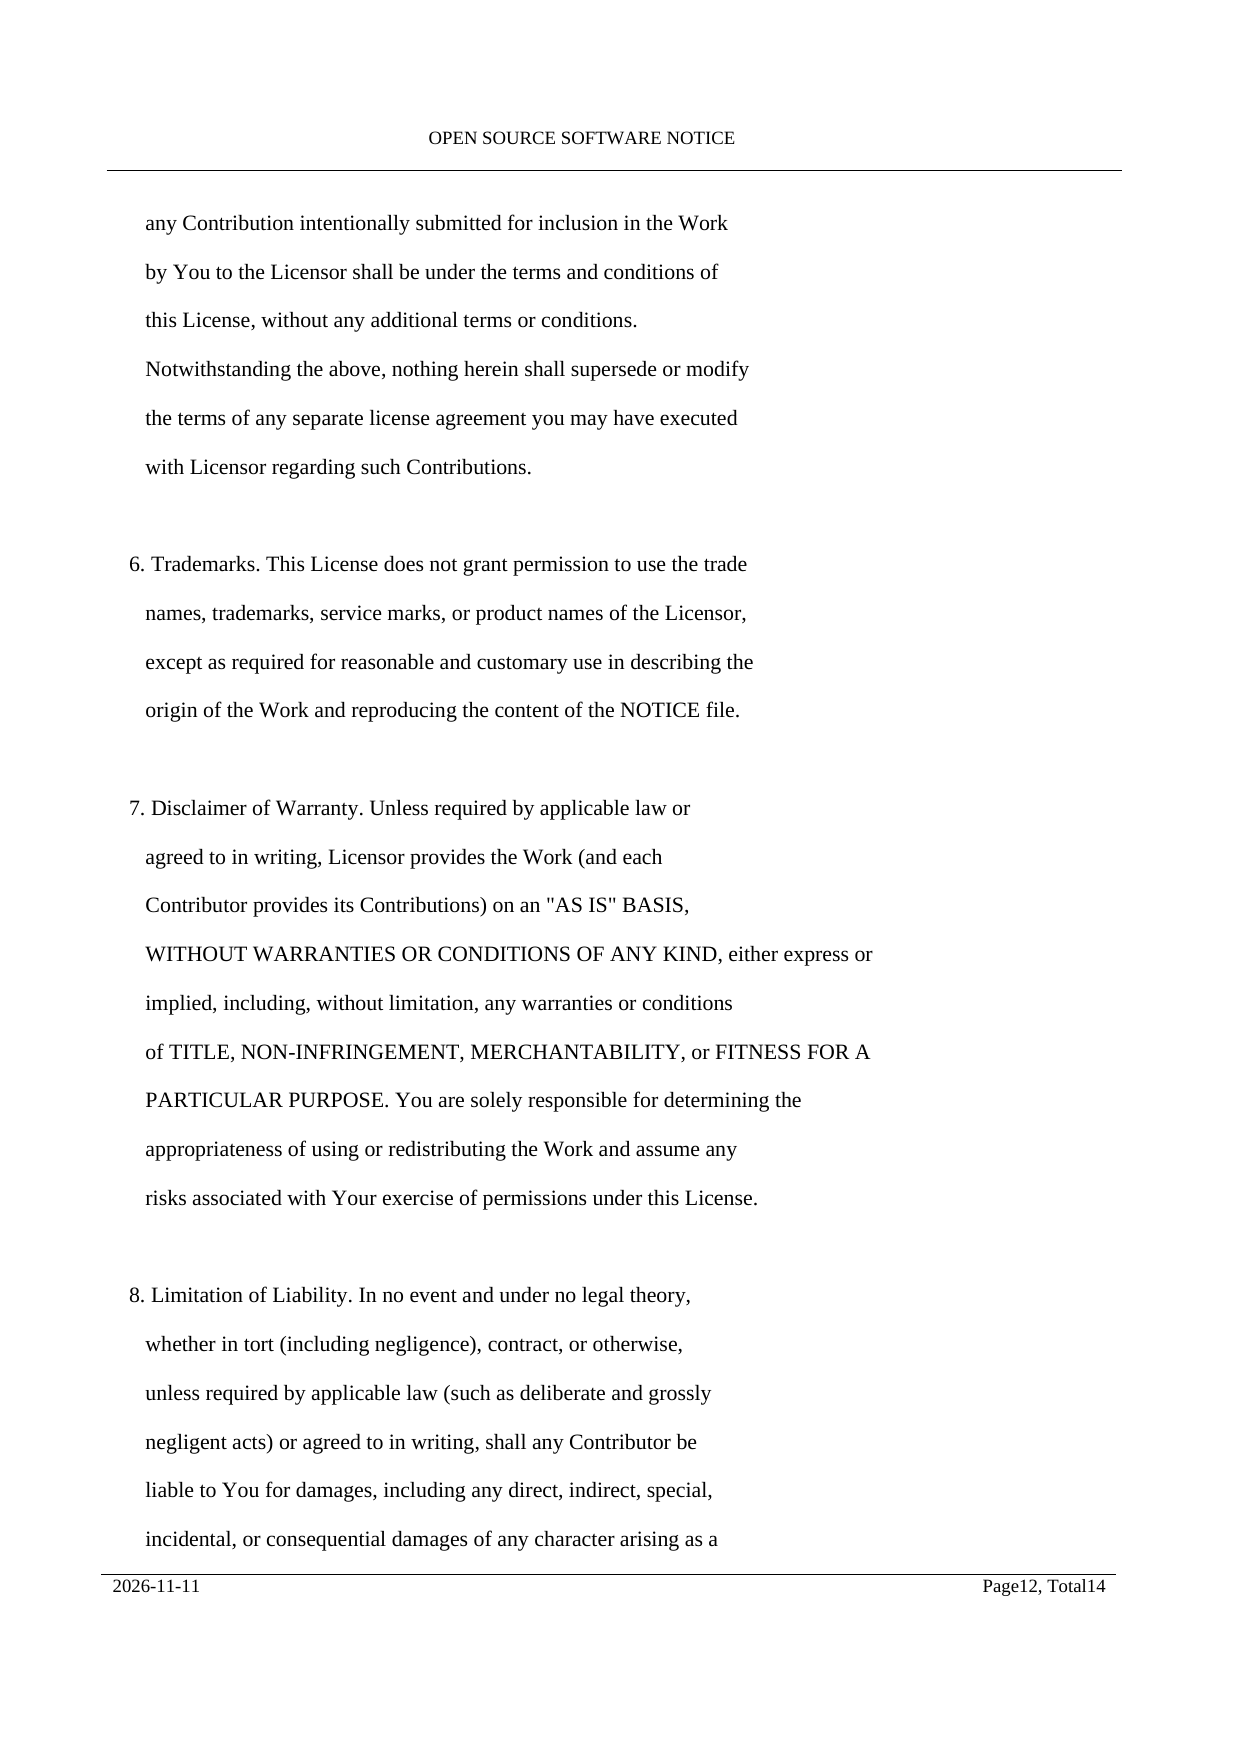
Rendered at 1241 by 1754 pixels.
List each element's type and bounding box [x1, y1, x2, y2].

text [112, 206, 1128, 1555]
